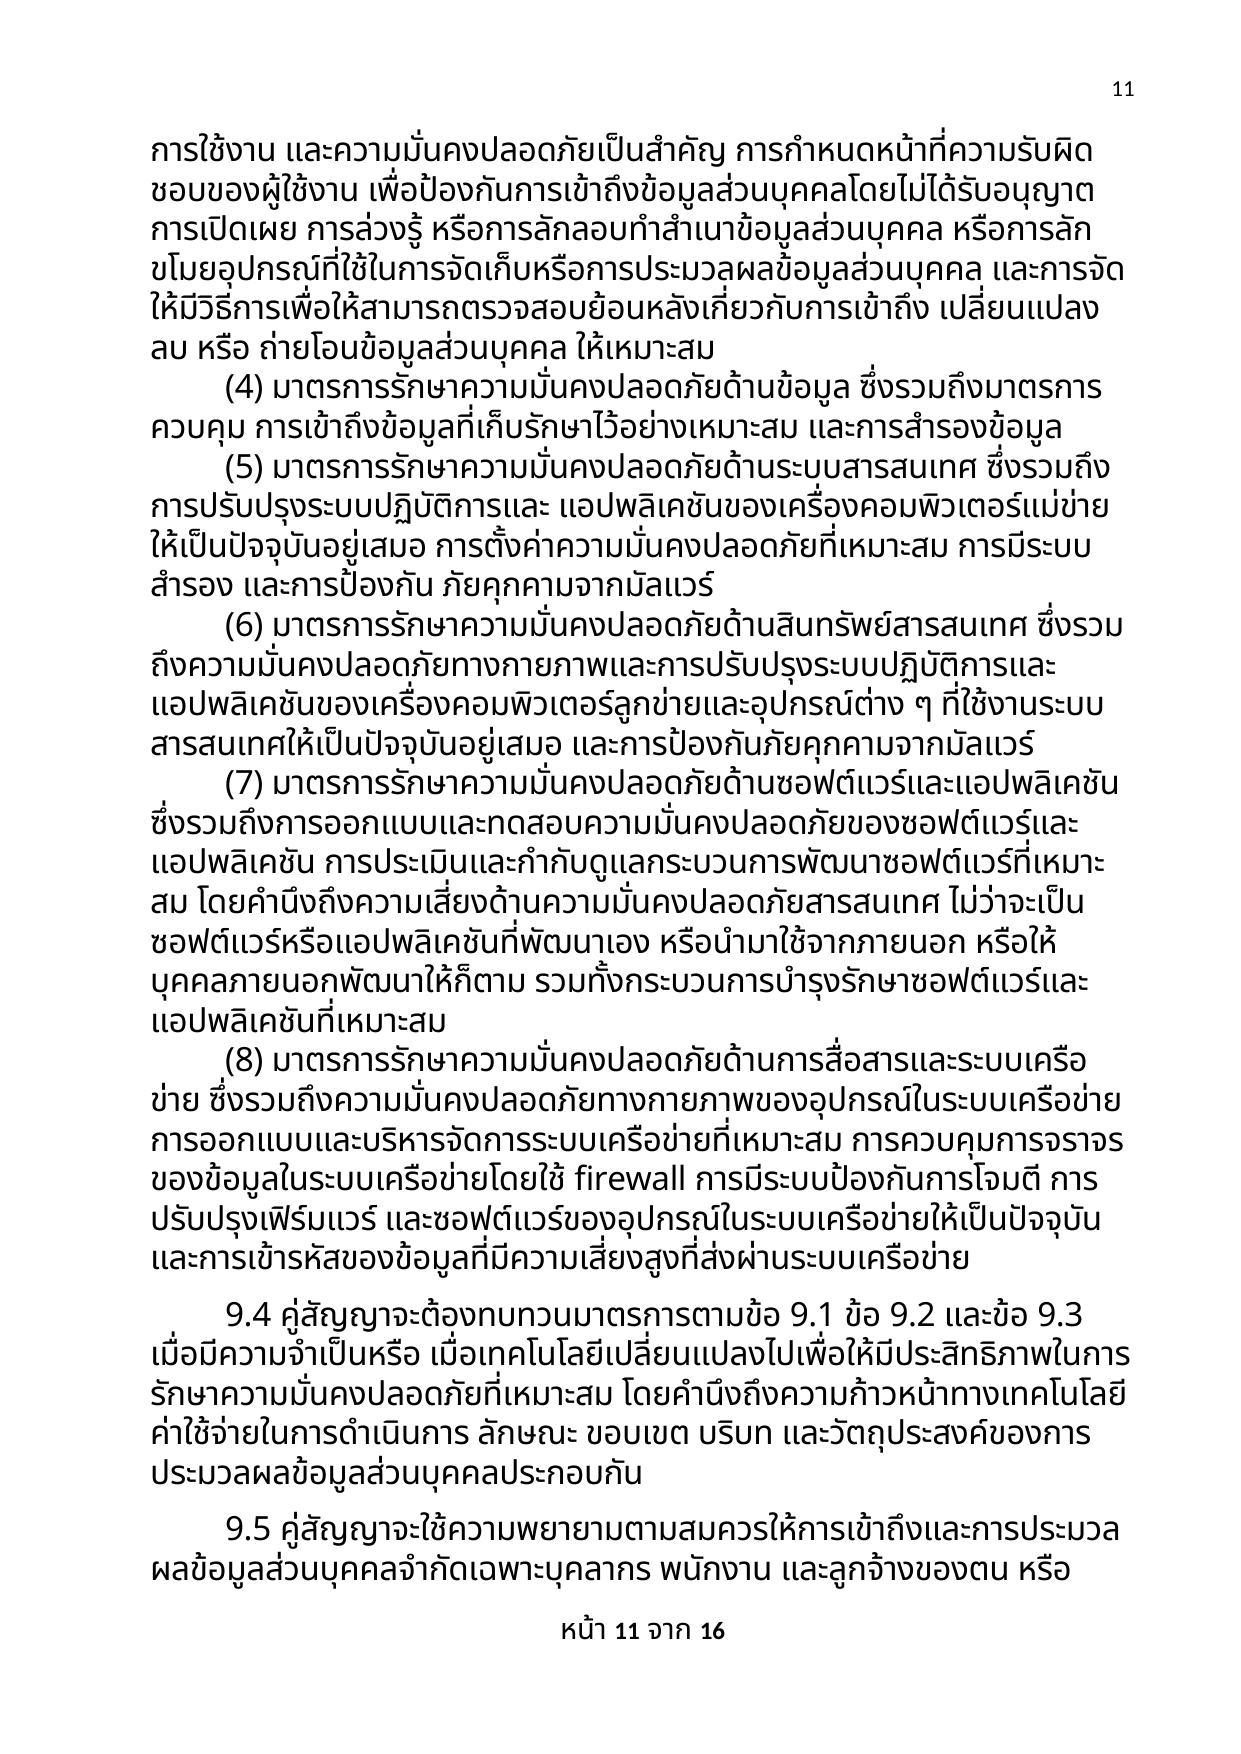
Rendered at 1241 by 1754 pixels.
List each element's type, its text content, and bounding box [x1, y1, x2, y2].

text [150, 130, 1134, 367]
text (7) มาตรการรักษาความมั่นคงปลอดภัยด้านซอฟต์แวร์และแอปพลิเคชัน ซึ่งรวมถึงการออกแบบและทดสอบความมั่นคงปลอดภัยของซอฟต์แวร์และแอปพลิเคชัน การประเมินและกำกับดูแลกระบวนการพัฒนาซอฟต์แวร์ที่เหมาะสม โดยคำนึงถึงความเสี่ยงด้านความมั่นคงปลอดภัยสารสนเทศ ไม่ว่าจะเป็นซอฟต์แวร์หรือแอปพลิเคชันที่พัฒนาเอง หรือนำมาใช้จากภายนอก หรือให้บุคคลภายนอกพัฒนาให้ก็ตาม รวมทั้งกระบวนการบำรุงรักษาซอฟต์แวร์และแอปพลิเคชันที่เหมาะสม [150, 763, 1134, 1040]
text (6) มาตรการรักษาความมั่นคงปลอดภัยด้านสินทรัพย์สารสนเทศ ซึ่งรวมถึงความมั่นคงปลอดภัยทางกายภาพและการปรับปรุงระบบปฏิบัติการและแอปพลิเคชันของเครื่องคอมพิวเตอร์ลูกข่ายและอุปกรณ์ต่าง ๆ ที่ใช้งานระบบสารสนเทศให้เป็นปัจจุบันอยู่เสมอ และการป้องกันภัยคุกคามจากมัลแวร์ [150, 605, 1134, 763]
text (4) มาตรการรักษาความมั่นคงปลอดภัยด้านข้อมูล ซึ่งรวมถึงมาตรการควบคุม การเข้าถึงข้อมูลที่เก็บรักษาไว้อย่างเหมาะสม และการสำรองข้อมูล [150, 367, 1134, 446]
text 9.4 คู่สัญญาจะต้องทบทวนมาตรการตามข้อ 9.1 ข้อ 9.2 และข้อ 9.3 เมื่อมีความจำเป็นหรือ เมื่อเทคโนโลยีเปลี่ยนแปลงไปเพื่อให้มีประสิทธิภาพในการรักษาความมั่นคงปลอดภัยที่เหมาะสม โดยคำนึงถึงความก้าวหน้าทางเทคโนโลยี ค่าใช้จ่ายในการดำเนินการ ลักษณะ ขอบเขต บริบท และวัตถุประสงค์ของการประมวลผลข้อมูลส่วนบุคคลประกอบกัน [150, 1294, 1134, 1492]
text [150, 1509, 1134, 1588]
text (8) มาตรการรักษาความมั่นคงปลอดภัยด้านการสื่อสารและระบบเครือข่าย ซึ่งรวมถึงความมั่นคงปลอดภัยทางกายภาพของอุปกรณ์ในระบบเครือข่าย การออกแบบและบริหารจัดการระบบเครือข่ายที่เหมาะสม การควบคุมการจราจรของข้อมูลในระบบเครือข่ายโดยใช้ firewall การมีระบบป้องกันการโจมตี การปรับปรุงเฟิร์มแวร์ และซอฟต์แวร์ของอุปกรณ์ในระบบเครือข่ายให้เป็นปัจจุบัน และการเข้ารหัสของข้อมูลที่มีความเสี่ยงสูงที่ส่งผ่านระบบเครือข่าย [150, 1040, 1134, 1278]
text (5) มาตรการรักษาความมั่นคงปลอดภัยด้านระบบสารสนเทศ ซึ่งรวมถึงการปรับปรุงระบบปฏิบัติการและ แอปพลิเคชันของเครื่องคอมพิวเตอร์แม่ข่ายให้เป็นปัจจุบันอยู่เสมอ การตั้งค่าความมั่นคงปลอดภัยที่เหมาะสม การมีระบบสำรอง และการป้องกัน ภัยคุกคามจากมัลแวร์ [150, 446, 1134, 605]
